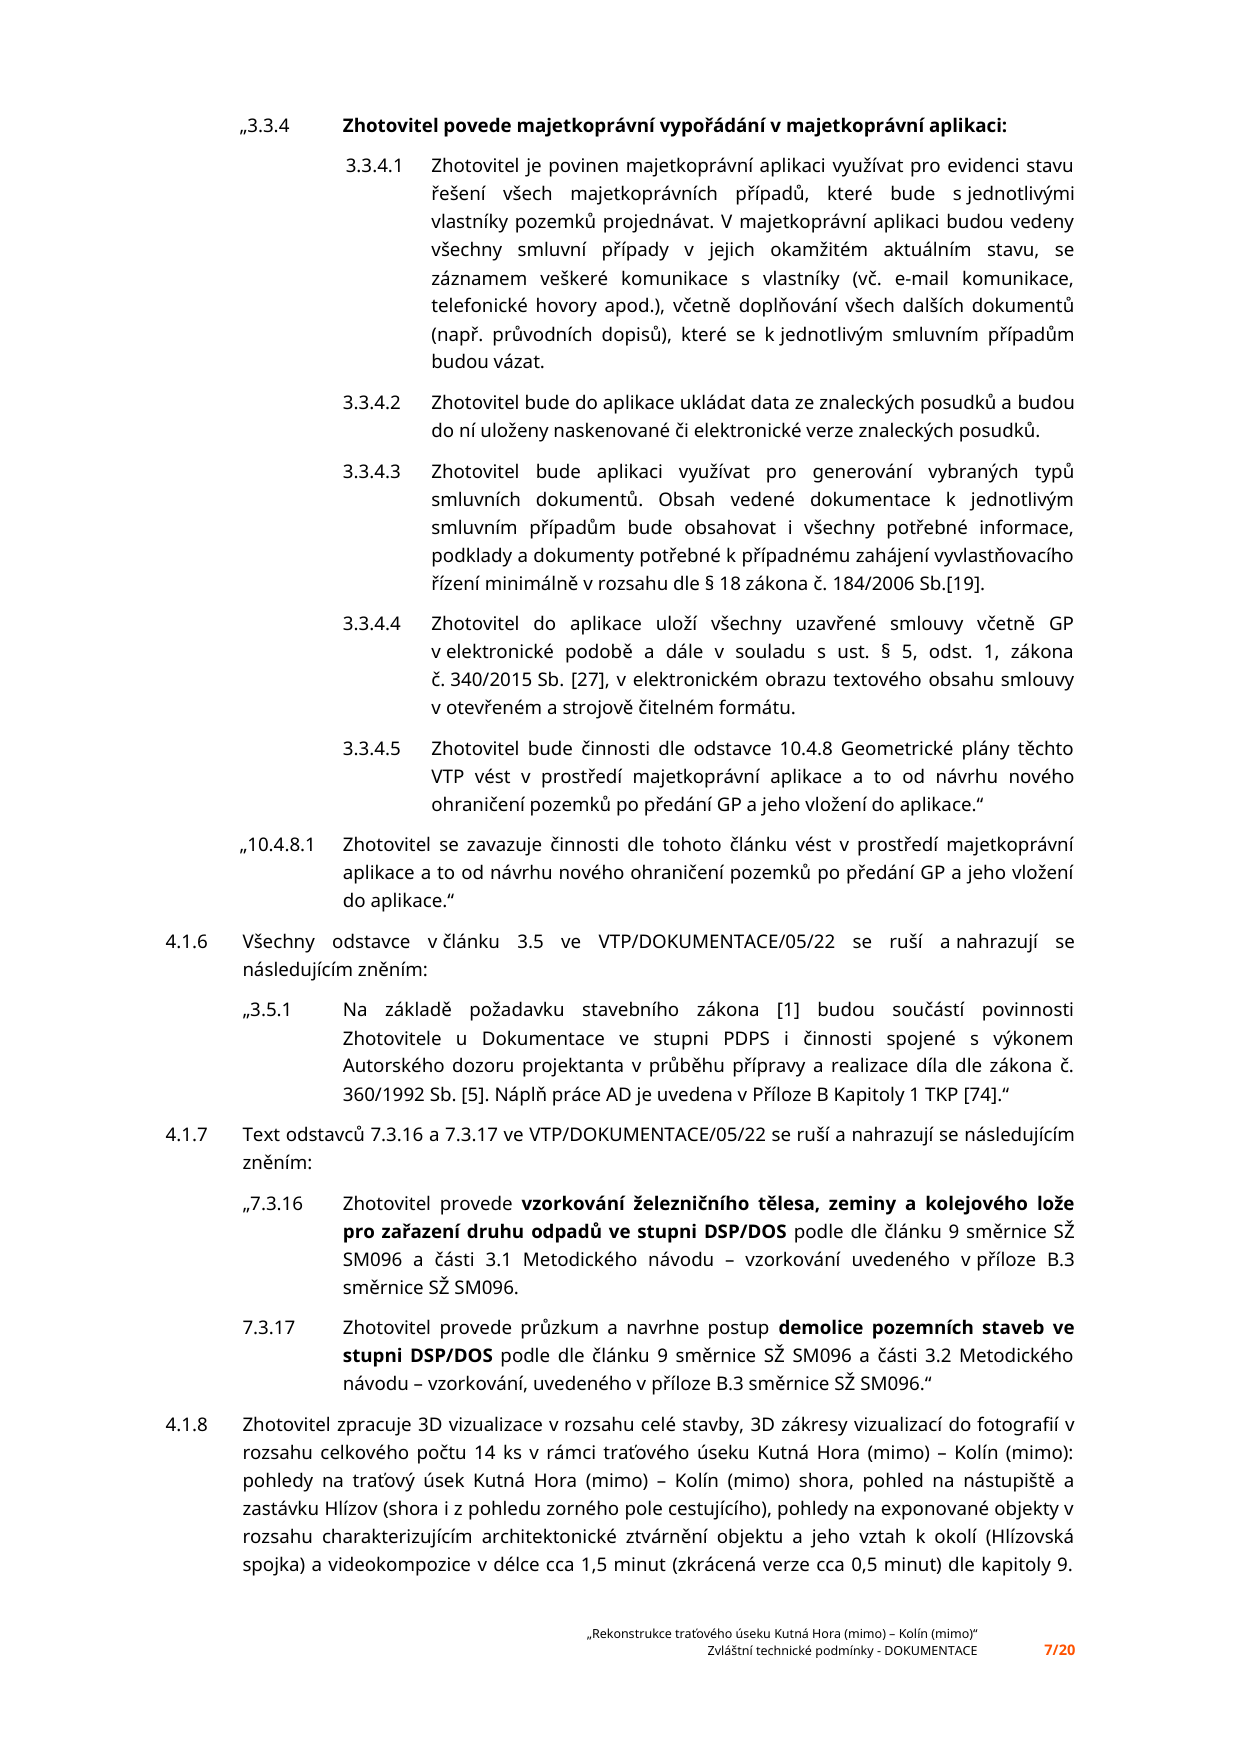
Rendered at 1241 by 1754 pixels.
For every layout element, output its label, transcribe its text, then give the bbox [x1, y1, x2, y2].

text 3.3.4.1 Zhotovitel je povinen majetkoprávní aplikaci využívat pro evidenci stavu řešení všech majetkoprávních případů, které bude s jednotlivými vlastníky pozemků projednávat. V majetkoprávní aplikaci budou vedeny všechny smluvní případy v jejich okamžitém aktuálním stavu, se záznamem veškeré komunikace s vlastníky (vč. e-mail komunikace, telefonické hovory apod.), včetně doplňování všech dalších dokumentů (např. průvodních dopisů), které se k jednotlivým smluvním případům budou vázat. [346, 153, 1075, 374]
text „10.4.8.1 Zhotovitel se zavazuje činnosti dle tohoto článku vést v prostředí majetkoprávní aplikace a to od návrhu nového ohraničení pozemků po předání GP a jeho vložení do aplikace.“ [239, 832, 1075, 913]
text „7.3.16 Zhotovitel provede vzorkování železničního tělesa, zeminy a kolejového lože pro zařazení druhu odpadů ve stupni DSP/DOS podle dle článku 9 směrnice SŽ SM096 a části 3.1 Metodického návodu – vzorkování uvedeného v příloze B.3 směrnice SŽ SM096. [242, 1190, 1075, 1299]
text 7.3.17 Zhotovitel provede průzkum a navrhne postup demolice pozemních staveb ve stupni DSP/DOS podle dle článku 9 směrnice SŽ SM096 a části 3.2 Metodického návodu – vzorkování, uvedeného v příloze B.3 směrnice SŽ SM096.“ [242, 1314, 1075, 1396]
text 3.3.4.5 Zhotovitel bude činnosti dle odstavce 10.4.8 Geometrické plány těchto VTP vést v prostředí majetkoprávní aplikace a to od návrhu nového ohraničení pozemků po předání GP a jeho vložení do aplikace.“ [343, 735, 1075, 817]
text „3.3.4 Zhotovitel povede majetkoprávní vypořádání v majetkoprávní aplikaci: [239, 112, 1075, 138]
text 3.3.4.3 Zhotovitel bude aplikaci využívat pro generování vybraných typů smluvních dokumentů. Obsah vedené dokumentace k jednotlivým smluvním případům bude obsahovat i všechny potřebné informace, podklady a dokumenty potřebné k případnému zahájení vyvlastňovacího řízení minimálně v rozsahu dle § 18 zákona č. 184/2006 Sb.[19]. [343, 458, 1075, 596]
text Text odstavců 7.3.16 a 7.3.17 ve VTP/DOKUMENTACE/05/22 se ruší a nahrazují se následujícím zněním: [165, 1121, 1075, 1175]
text Všechny odstavce v článku 3.5 ve VTP/DOKUMENTACE/05/22 se ruší a nahrazují se následujícím zněním: [165, 928, 1075, 982]
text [165, 1411, 1075, 1577]
text „3.5.1 Na základě požadavku stavebního zákona [1] budou součástí povinnosti Zhotovitele u Dokumentace ve stupni PDPS i činnosti spojené s výkonem Autorského dozoru projektanta v průběhu přípravy a realizace díla dle zákona č. 360/1992 Sb. [5]. Náplň práce AD je uvedena v Příloze B Kapitoly 1 TKP [74].“ [242, 997, 1075, 1106]
text 3.3.4.4 Zhotovitel do aplikace uloží všechny uzavřené smlouvy včetně GP v elektronické podobě a dále v souladu s ust. § 5, odst. 1, zákona č. 340/2015 Sb. [27], v elektronickém obrazu textového obsahu smlouvy v otevřeném a strojově čitelném formátu. [343, 611, 1075, 720]
text 3.3.4.2 Zhotovitel bude do aplikace ukládat data ze znaleckých posudků a budou do ní uloženy naskenované či elektronické verze znaleckých posudků. [343, 389, 1075, 443]
